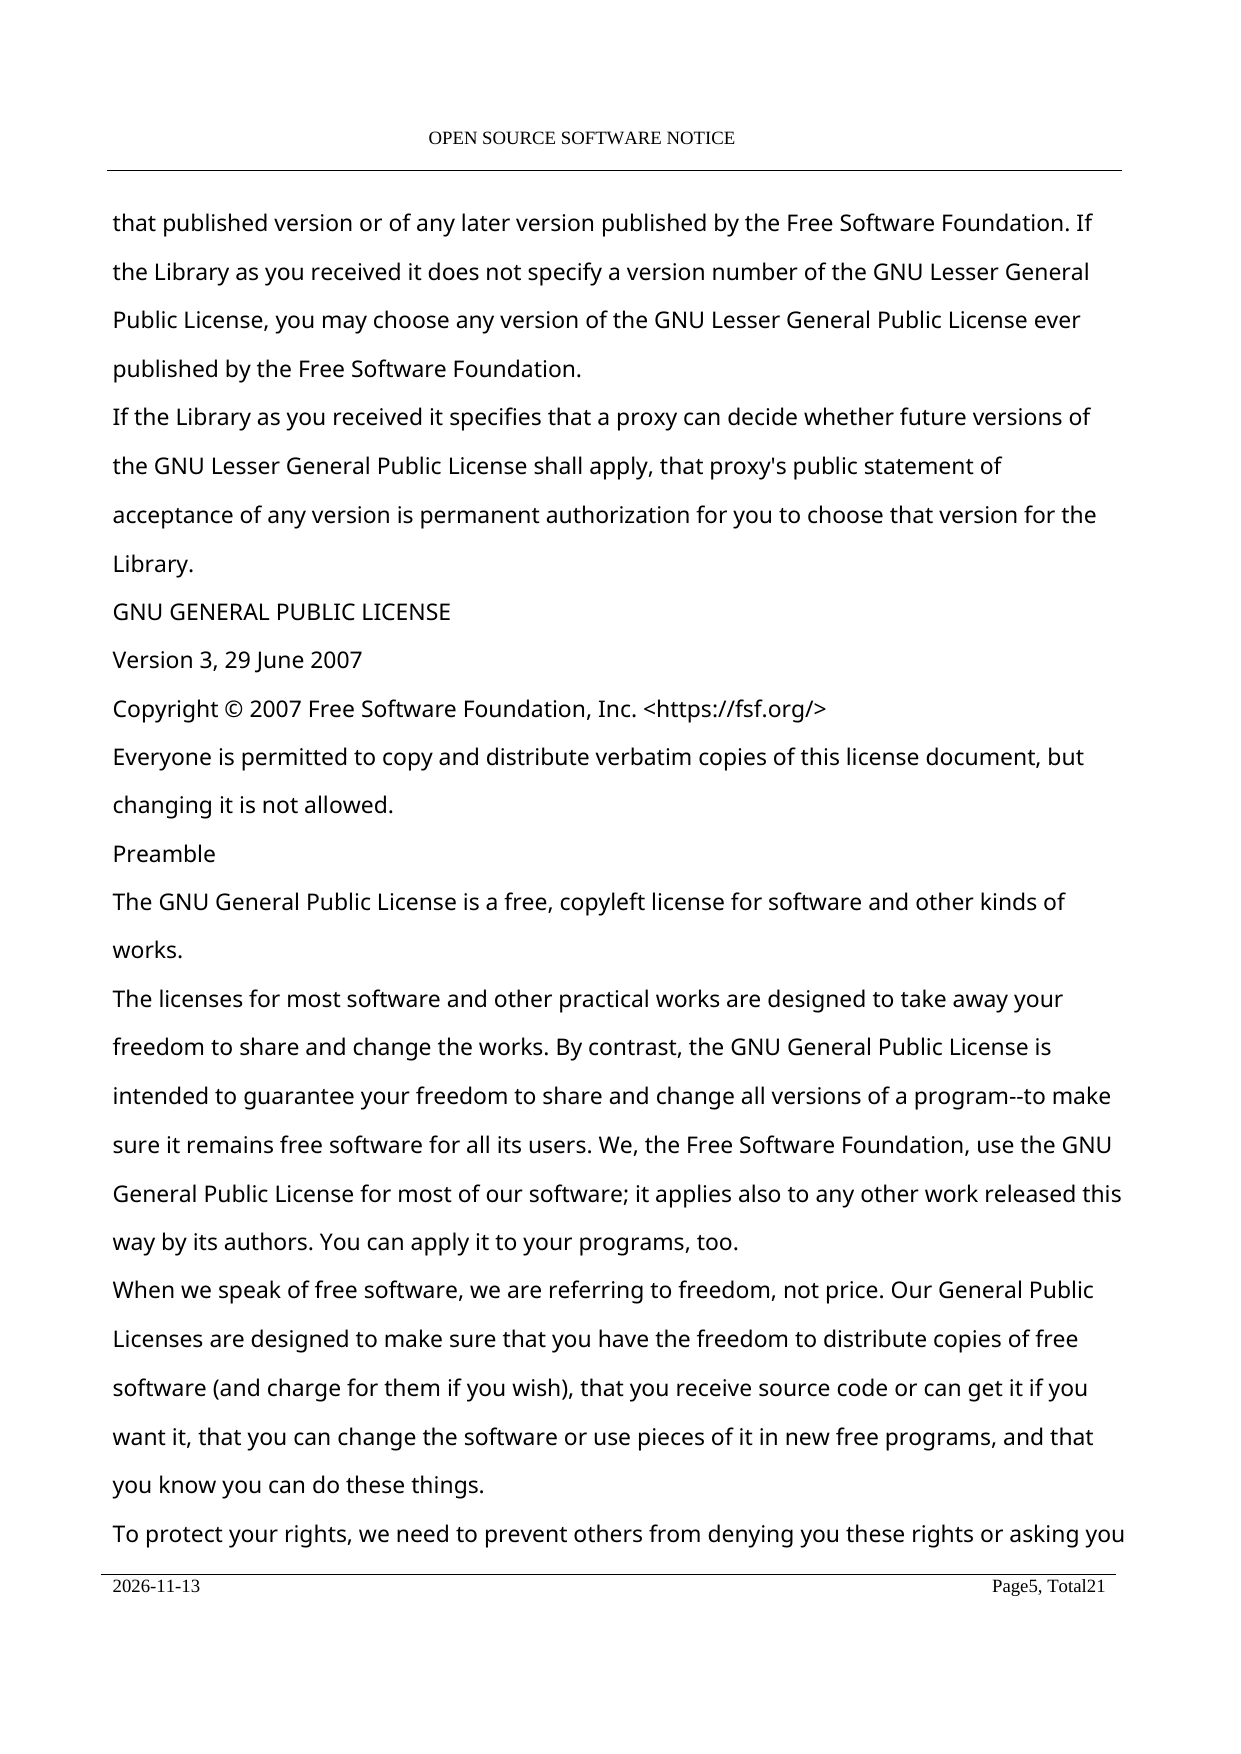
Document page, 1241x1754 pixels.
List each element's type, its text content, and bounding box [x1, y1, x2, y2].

text Copyright © 2007 Free Software Foundation, Inc. <https://fsf.org/> [112, 692, 1128, 724]
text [112, 1517, 1128, 1549]
text The GNU General Public License is a free, copyleft license for software and other kinds of works. [112, 885, 1128, 966]
text Preamble [112, 837, 1128, 869]
text Everyone is permitted to copy and distribute verbatim copies of this license document, but changing it is not allowed. [112, 740, 1128, 821]
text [112, 206, 1128, 385]
text When we speak of free software, we are referring to freedom, not price. Our General Public Licenses are designed to make sure that you have the freedom to distribute copies of free software (and charge for them if you wish), that you receive source code or can get it if you want it, that you can change the software or use pieces of it in new free programs, and that you know you can do these things. [112, 1274, 1128, 1501]
text GNU GENERAL PUBLIC LICENSE Version 3, 29 June 2007 [112, 595, 1128, 676]
text If the Library as you received it specifies that a proxy can decide whether future versions of the GNU Lesser General Public License shall apply, that proxy's public statement of acceptance of any version is permanent authorization for you to choose that version for the Library. [112, 401, 1128, 579]
text The licenses for most software and other practical works are designed to take away your freedom to share and change the works. By contrast, the GNU General Public License is intended to guarantee your freedom to share and change all versions of a program--to make sure it remains free software for all its users. We, the Free Software Foundation, use the GNU General Public License for most of our software; it applies also to any other work released this way by its authors. You can apply it to your programs, too. [112, 982, 1128, 1258]
